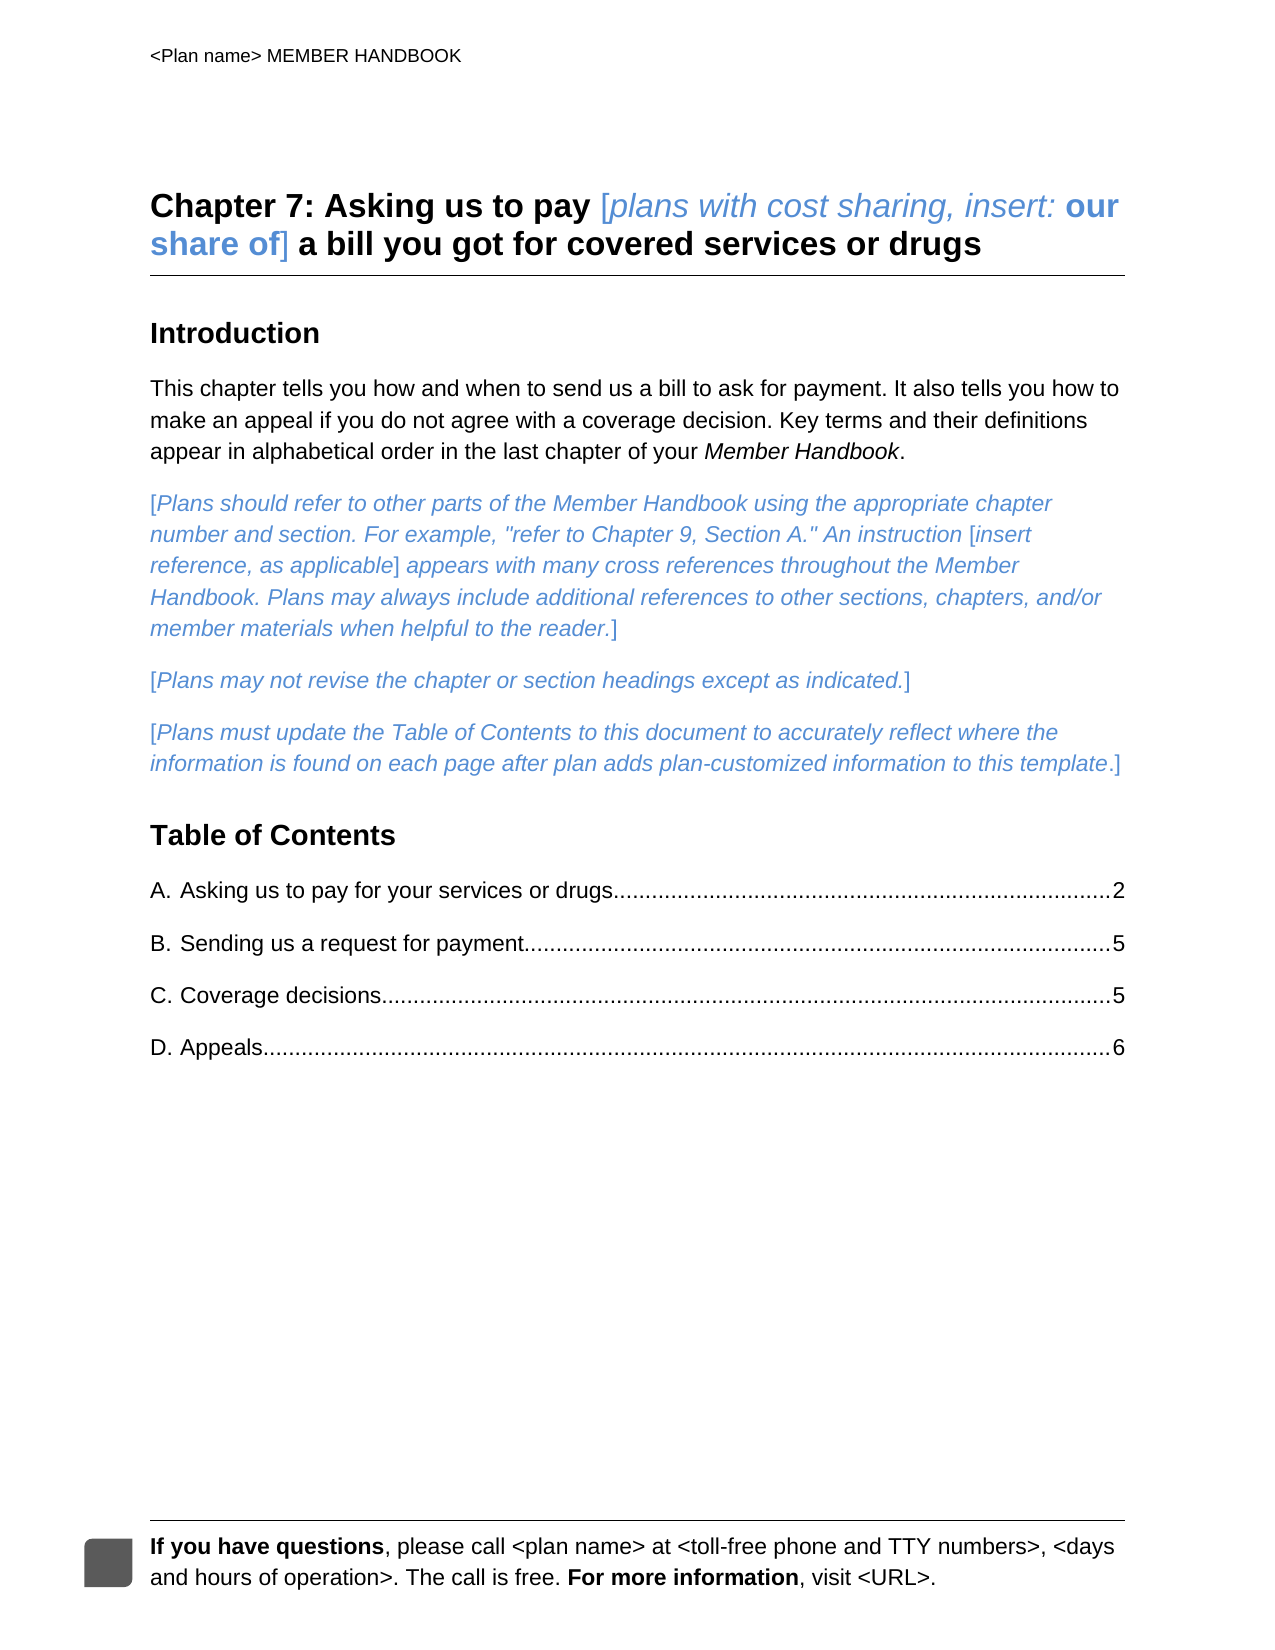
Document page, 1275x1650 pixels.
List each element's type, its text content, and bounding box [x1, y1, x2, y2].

subtitle Chapter 7: Asking us to pay [plans with cost sharing, insert: our share of] a bill you got for covered services or drugs [150, 187, 1125, 275]
text [Plans may not revise the chapter or section headings except as indicated.] [150, 663, 1125, 695]
text [Plans must update the Table of Contents to this document to accurately reflect where the information is found on each page after plan adds plan-customized information to this template.] [150, 716, 1125, 778]
text This chapter tells you how and when to send us a bill to ask for payment. It also tells you how to make an appeal if you do not agree with a coverage decision. Key terms and their definitions appear in alphabetical order in the last chapter of your Member Handbook. [150, 372, 1125, 466]
text [Plans should refer to other parts of the Member Handbook using the appropriate chapter number and section. For example, "refer to Chapter 9, Section A." An instruction [insert reference, as applicable] appears with many cross references throughout the Member Handbook. Plans may always include additional references to other sections, chapters, and/or member materials when helpful to the reader.] [150, 486, 1125, 643]
text Introduction [150, 313, 1125, 351]
